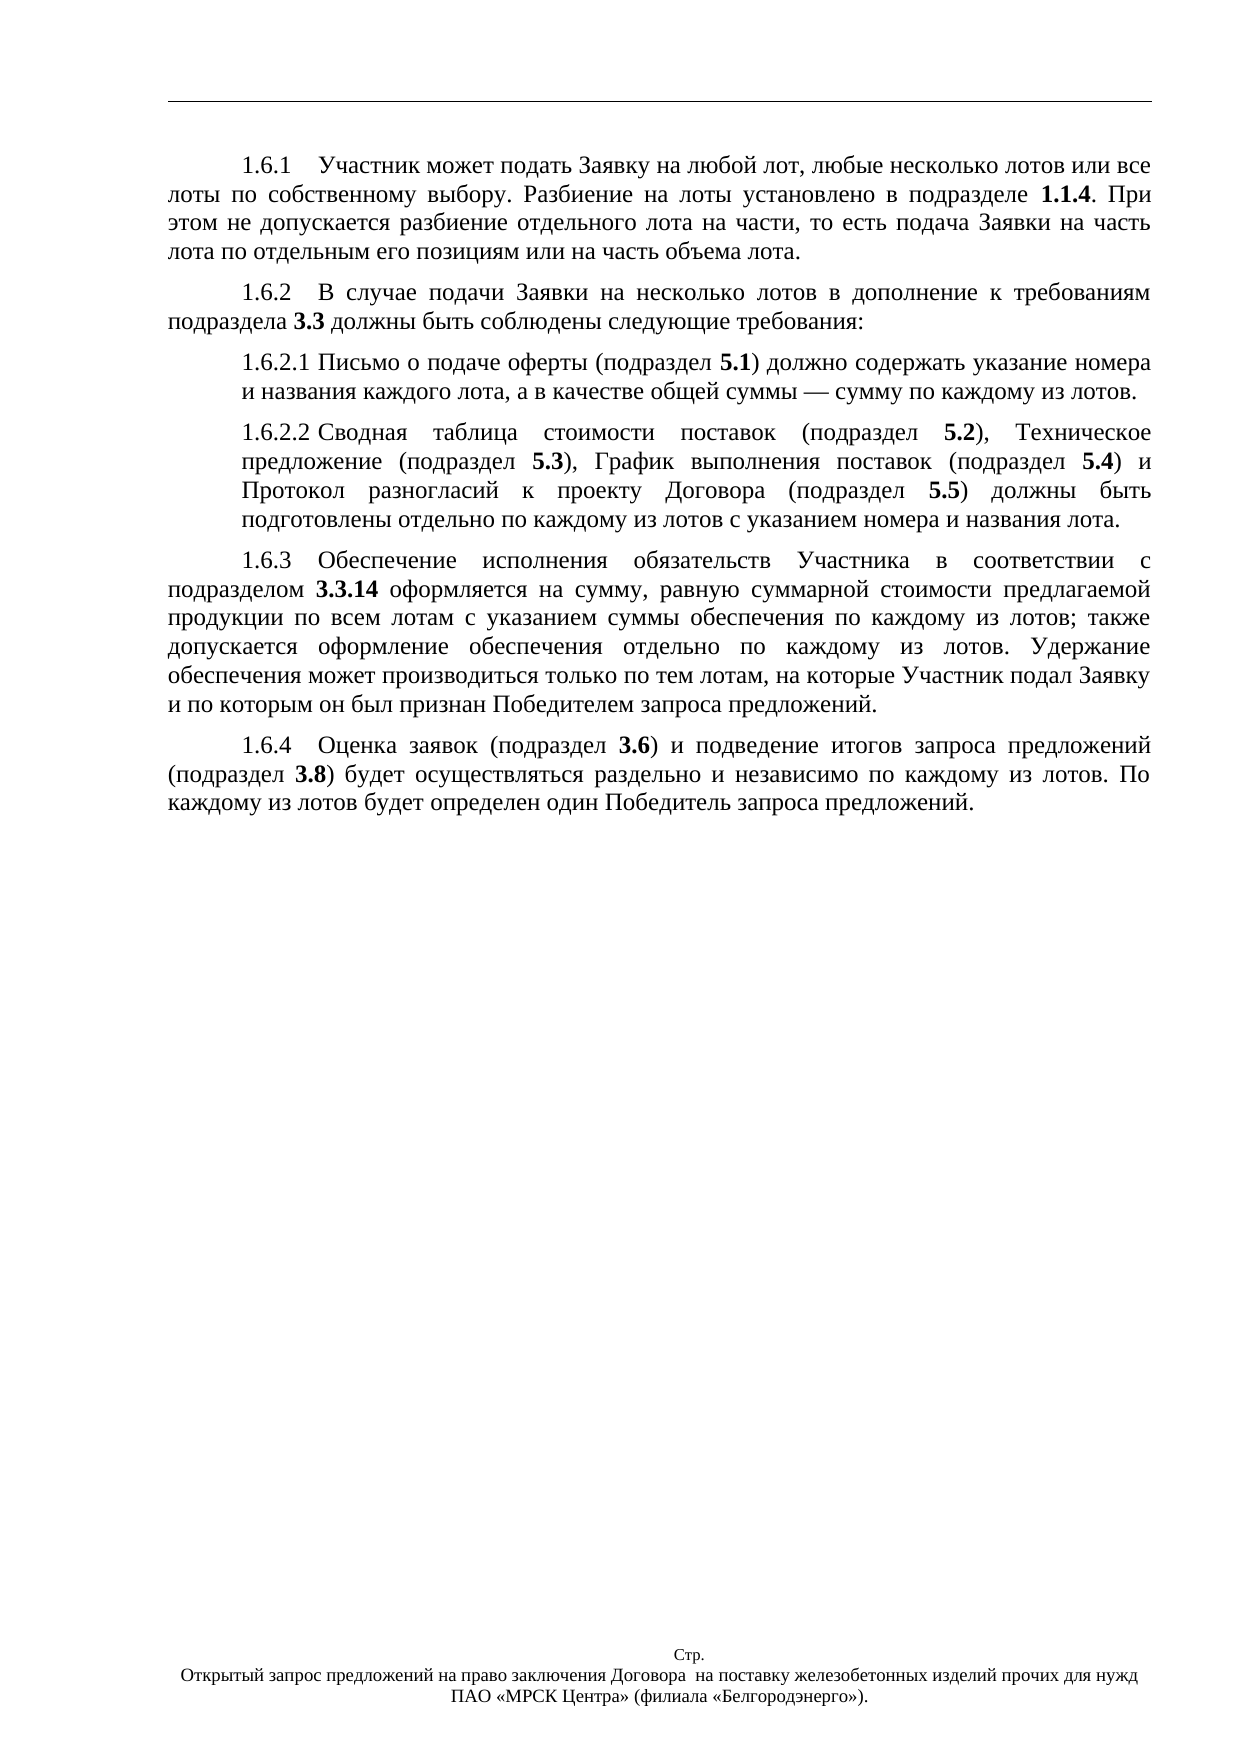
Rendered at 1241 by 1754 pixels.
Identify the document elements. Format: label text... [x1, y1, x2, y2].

subtitle Письмо о подаче оферты (подраздел 5.1) должно содержать указание номера и названия каждого лота, а в качестве общей суммы — сумму по каждому из лотов. [241, 347, 1152, 405]
subtitle Сводная таблица стоимости поставок (подраздел 5.2), Техническое предложение (подраздел 5.3), График выполнения поставок (подраздел 5.4) и Протокол разногласий к проекту Договора (подраздел 5.5) должны быть подготовлены отдельно по каждому из лотов с указанием номера и названия лота. [241, 417, 1152, 532]
subtitle Участник может подать Заявку на любой лот, любые несколько лотов или все лоты по собственному выбору. Разбиение на лоты установлено в подразделе 1.1.4. При этом не допускается разбиение отдельного лота на части, то есть подача Заявки на часть лота по отдельным его позициям или на часть объема лота. [168, 150, 1152, 265]
subtitle Оценка заявок (подраздел 3.6) и подведение итогов запроса предложений (подраздел 3.8) будет осуществляться раздельно и независимо по каждому из лотов. По каждому из лотов будет определен один Победитель запроса предложений. [168, 730, 1152, 816]
subtitle В случае подачи Заявки на несколько лотов в дополнение к требованиям подраздела 3.3 должны быть соблюдены следующие требования: [168, 277, 1152, 335]
subtitle Обеспечение исполнения обязательств Участника в соответствии с подразделом 3.3.14 оформляется на сумму, равную суммарной стоимости предлагаемой продукции по всем лотам с указанием суммы обеспечения по каждому из лотов; также допускается оформление обеспечения отдельно по каждому из лотов. Удержание обеспечения может производиться только по тем лотам, на которые Участник подал Заявку и по которым он был признан Победителем запроса предложений. [168, 545, 1152, 717]
